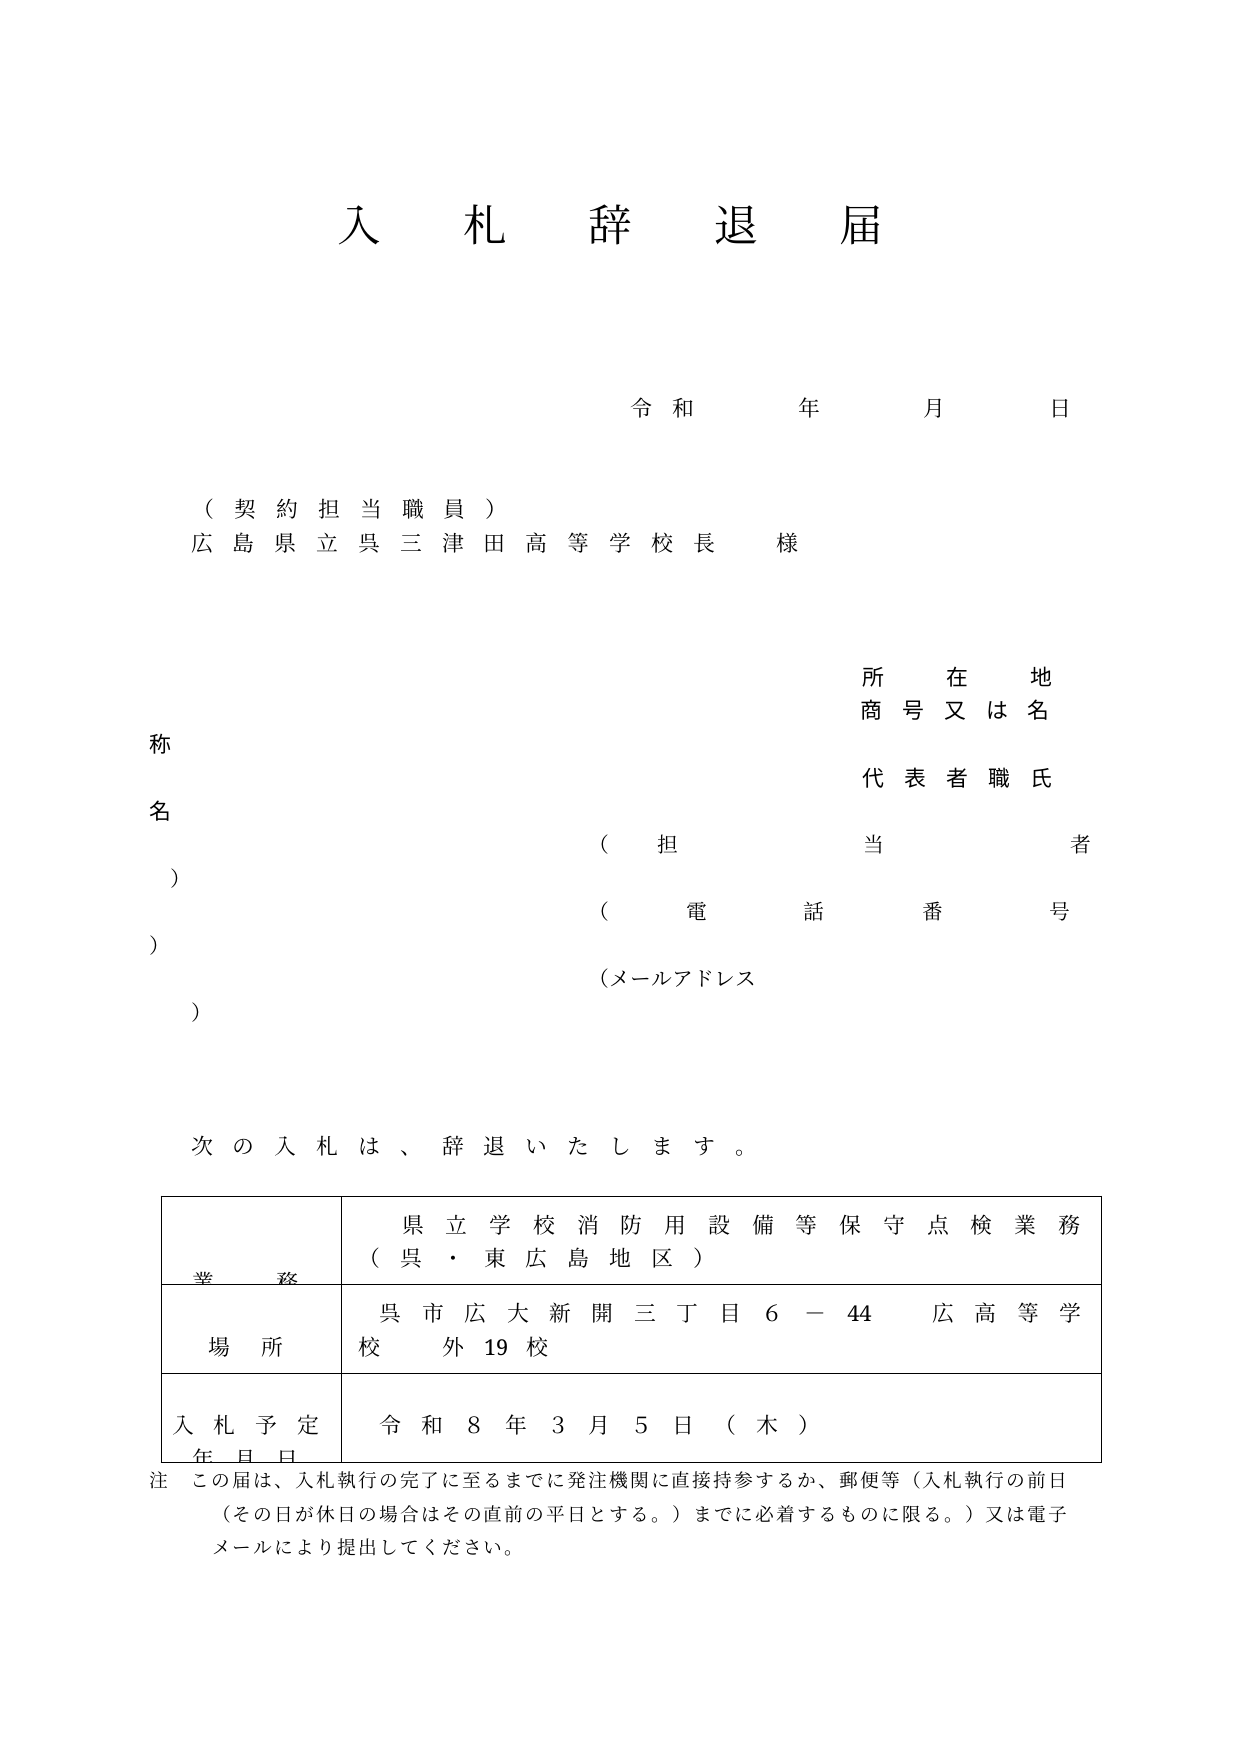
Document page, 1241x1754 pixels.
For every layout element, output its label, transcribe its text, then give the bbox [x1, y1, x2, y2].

table_header 業 務 名 [162, 1197, 341, 1284]
text 代表者職氏名 [149, 759, 1091, 827]
text 令和 年 月 日 [149, 357, 1091, 424]
table_header 県立学校消防用設備等保守点検業務（呉・東広島地区） [342, 1197, 1101, 1284]
text 商号又は名称 [149, 692, 1091, 759]
table_cell 令和８年３月５日（木） [342, 1374, 1101, 1462]
text （契約担当職員） [149, 491, 1091, 525]
text 次の入札は、辞退いたします。 [149, 1128, 1091, 1162]
table_cell 入札予定年月日 [162, 1374, 341, 1462]
table_cell 場所 [162, 1285, 341, 1373]
text （電話番号 ） [149, 894, 1091, 961]
text 注 この届は、入札執行の完了に至るまでに発注機関に直接持参するか、郵便等（入札執行の前日（その日が休日の場合はその直前の平日とする。）までに必着するものに限る。）又は電子メールにより提出してください。 [149, 1463, 1091, 1563]
table_cell 呉市広大新開三丁目６－44 広高等学校 外19校 [342, 1285, 1101, 1373]
text 広島県立呉三津田高等学校長 様 [149, 525, 1091, 558]
text （メールアドレス ） [167, 961, 1091, 1028]
text （担 当 者 ） [149, 827, 1091, 894]
text 所 在 地 [149, 659, 1091, 692]
text 入 札 辞 退 届 [149, 189, 1091, 256]
